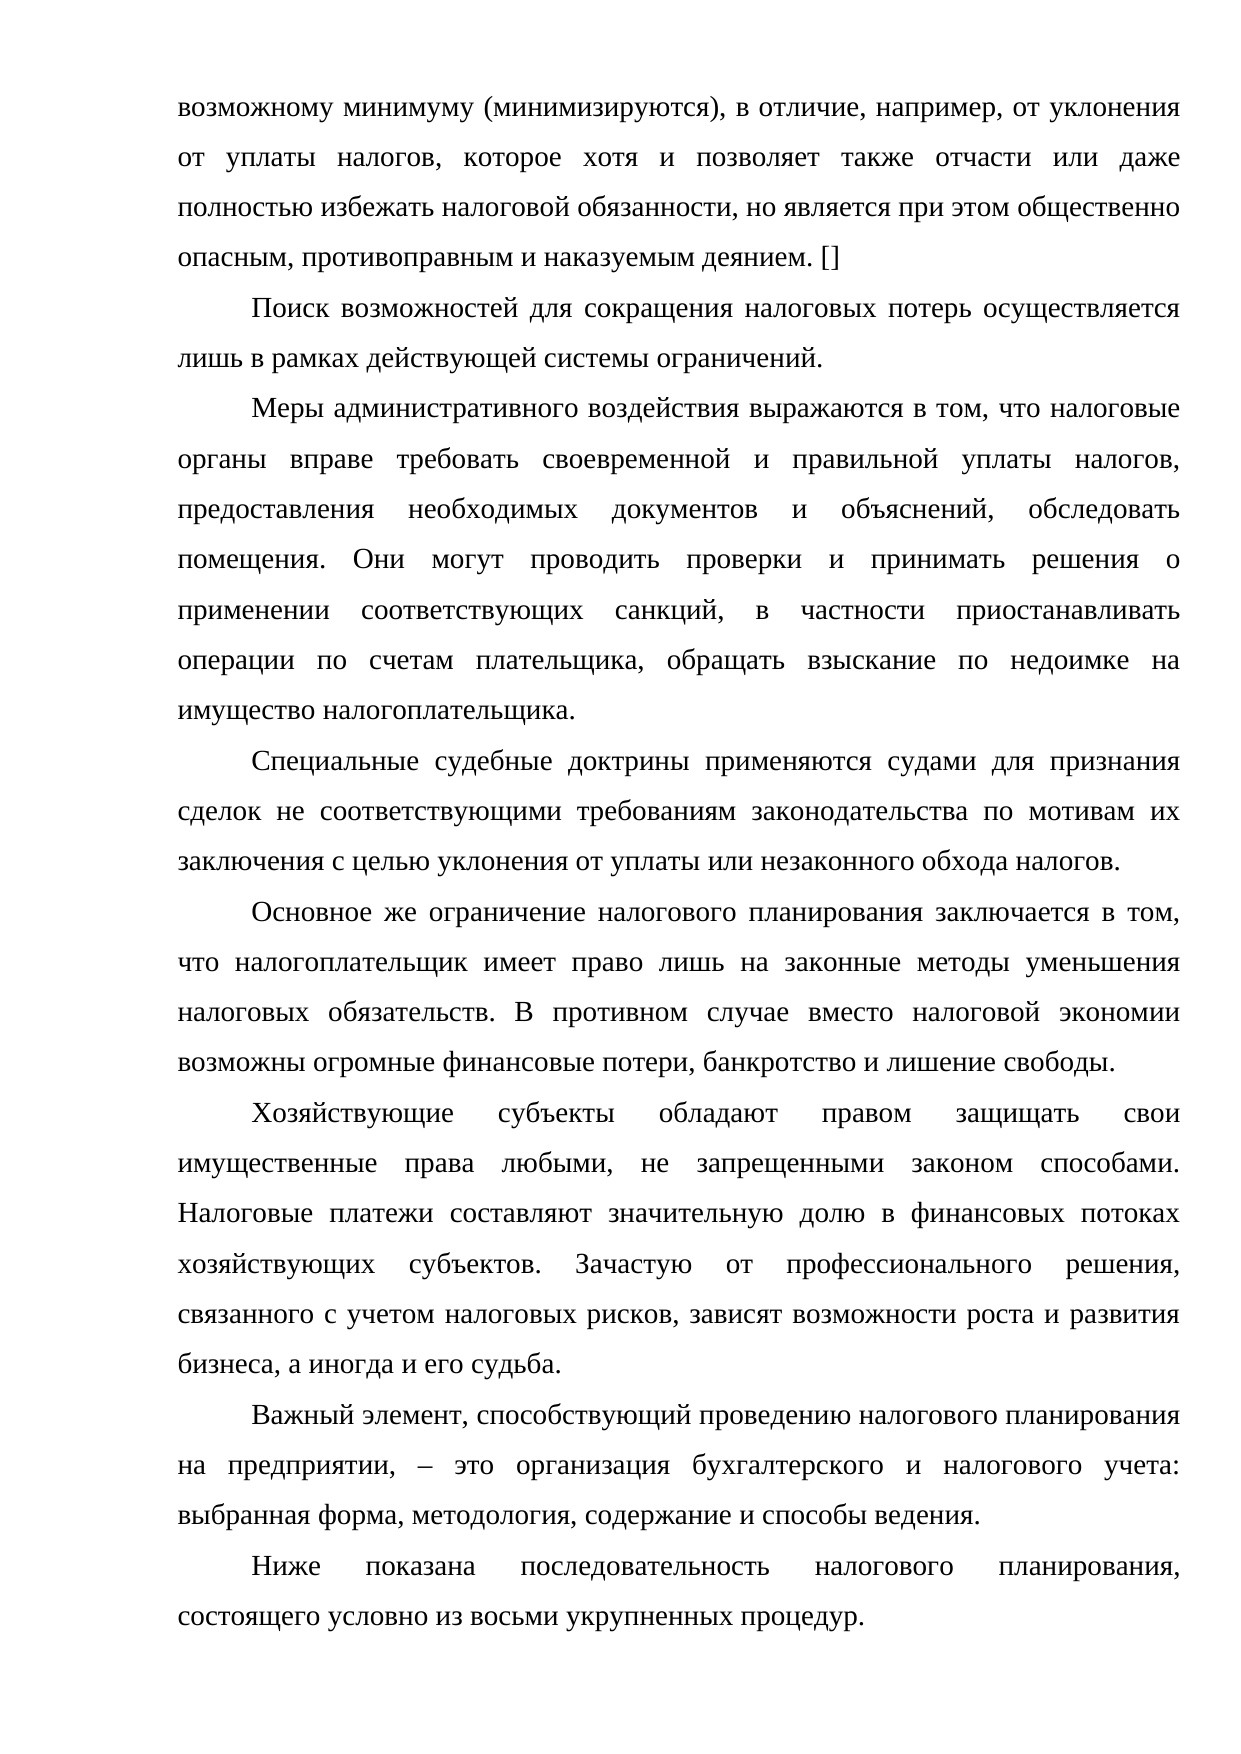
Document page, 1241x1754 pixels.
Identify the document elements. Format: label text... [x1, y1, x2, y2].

text Важный элемент, способствующий проведению налогового планирования на предприятии, – это организация бухгалтерского и налогового учета: выбранная форма, методология, содержание и способы ведения. [177, 1397, 1181, 1531]
text Хозяйствующие субъекты обладают правом защищать свои имущественные права любыми, не запрещенными законом способами. Налоговые платежи составляют значительную долю в финансовых потоках хозяйствующих субъектов. Зачастую от профессионального решения, связанного с учетом налоговых рисков, зависят возможности роста и развития бизнеса, а иногда и его судьба. [177, 1095, 1181, 1380]
text Основное же ограничение налогового планирования заключается в том, что налогоплательщик имеет право лишь на законные методы уменьшения налоговых обязательств. В противном случае вместо налоговой экономии возможны огромные финансовые потери, банкротство и лишение свободы. [177, 894, 1181, 1078]
text Ниже показана последовательность налогового планирования, состоящего условно из восьми укрупненных процедур. [177, 1548, 1181, 1632]
text Меры административного воздействия выражаются в том, что налоговые органы вправе требовать своевременной и правильной уплаты налогов, предоставления необходимых документов и объяснений, обследовать помещения. Они могут проводить проверки и принимать решения о применении соответствующих санкций, в частности приостанавливать операции по счетам плательщика, обращать взыскание по недоимке на имущество налогоплательщика. [177, 391, 1181, 726]
text Специальные судебные доктрины применяются судами для признания сделок не соответствующими требованиям законодательства по мотивам их заключения с целью уклонения от уплаты или незаконного обхода налогов. [177, 743, 1181, 877]
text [177, 89, 1181, 273]
text Поиск возможностей для сокращения налоговых потерь осуществляется лишь в рамках действующей системы ограничений. [177, 290, 1181, 374]
